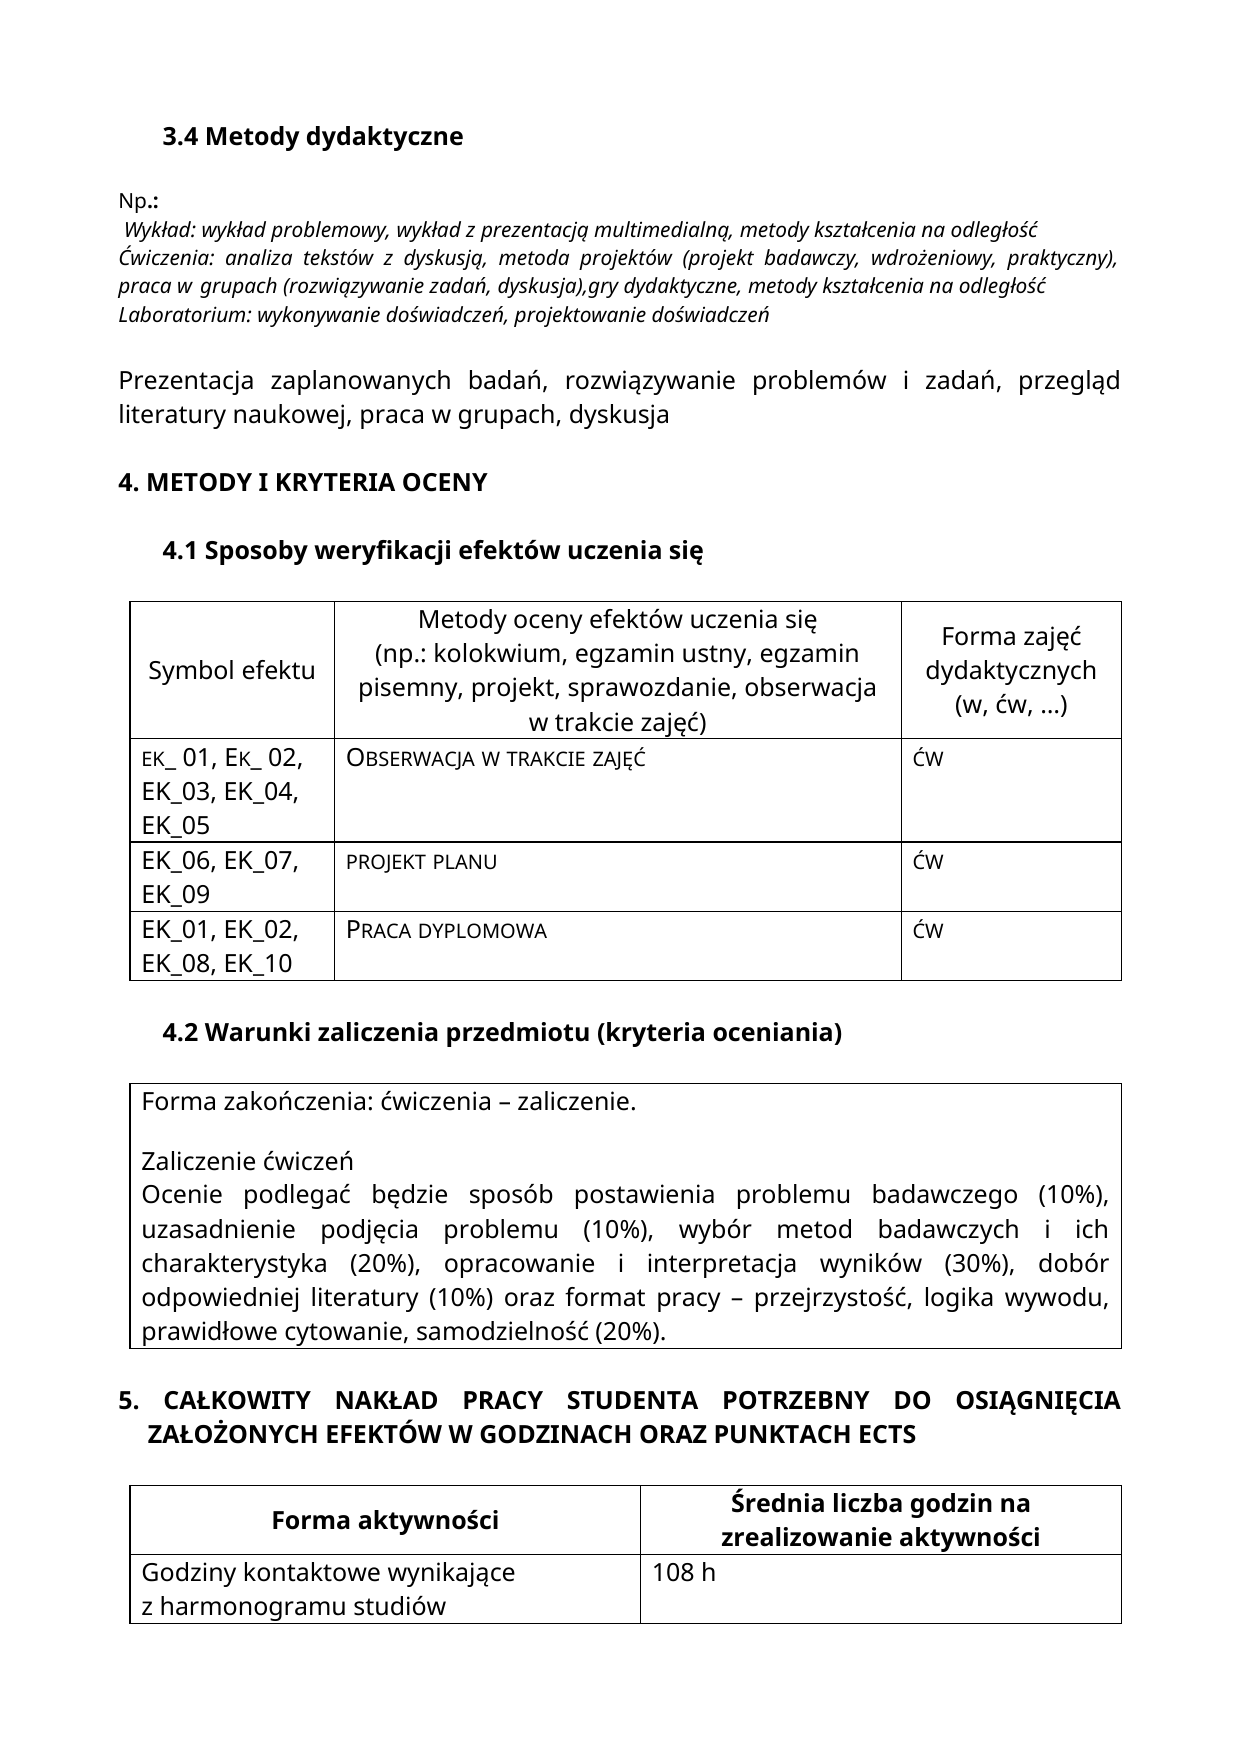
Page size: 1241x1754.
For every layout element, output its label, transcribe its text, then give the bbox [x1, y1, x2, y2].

table_cell 108 h [641, 1555, 1121, 1623]
text Wykład: wykład problemowy, wykład z prezentacją multimedialną, metody kształcenia na odległość [118, 215, 1122, 243]
table_header Symbol efektu [131, 602, 334, 738]
table_header Forma zajęć dydaktycznych (w, ćw, …) [902, 602, 1121, 738]
table_header Metody oceny efektów uczenia się (np.: kolokwium, egzamin ustny, egzamin pisemny, projekt, sprawozdanie, obserwacja w trakcie zajęć) [335, 602, 901, 738]
text Np.: [118, 186, 1122, 215]
table_cell ek_ 01, Ek_ 02, EK_03, EK_04, EK_05 [131, 739, 334, 841]
table_header Średnia liczba godzin na zrealizowanie aktywności [641, 1486, 1121, 1554]
table_cell ćw [902, 912, 1121, 980]
table_cell Obserwacja w trakcie zajęć [335, 739, 901, 841]
table_header Forma zakończenia: ćwiczenia – zaliczenie. Zaliczenie ćwiczeń Ocenie podlegać będzie sposób postawienia problemu badawczego (10%), uzasadnienie podjęcia problemu (10%), wybór metod badawczych i ich charakterystyka (20%), opracowanie i interpretacja wyników (30%), dobór odpowiedniej literatury (10%) oraz format pracy – przejrzystość, logika wywodu, prawidłowe cytowanie, samodzielność (20%). [131, 1084, 1121, 1347]
table_cell ćw [902, 739, 1121, 841]
text Prezentacja zaplanowanych badań, rozwiązywanie problemów i zadań, przegląd literatury naukowej, praca w grupach, dyskusja [118, 362, 1122, 431]
text 4.1 Sposoby weryfikacji efektów uczenia się [162, 533, 1122, 567]
table_cell EK_06, EK_07, EK_09 [131, 843, 334, 911]
table_cell EK_01, EK_02, EK_08, EK_10 [131, 912, 334, 980]
table_header Forma aktywności [131, 1486, 640, 1554]
table_cell Godziny kontaktowe wynikające z harmonogramu studiów [131, 1555, 640, 1623]
table_cell Praca dyplomowa [335, 912, 901, 980]
text Laboratorium: wykonywanie doświadczeń, projektowanie doświadczeń [118, 300, 1122, 328]
text 5. CAŁKOWITY NAKŁAD PRACY STUDENTA POTRZEBNY DO OSIĄGNIĘCIA ZAŁOŻONYCH EFEKTÓW W GODZINACH ORAZ PUNKTACH ECTS [118, 1383, 1122, 1451]
table_cell projekt planu [335, 843, 901, 911]
text 4.2 Warunki zaliczenia przedmiotu (kryteria oceniania) [162, 1015, 1122, 1049]
text Ćwiczenia: analiza tekstów z dyskusją, metoda projektów (projekt badawczy, wdrożeniowy, praktyczny), praca w grupach (rozwiązywanie zadań, dyskusja),gry dydaktyczne, metody kształcenia na odległość [118, 243, 1122, 300]
text 3.4 Metody dydaktyczne [162, 118, 1122, 152]
text 4. METODY I KRYTERIA OCENY [118, 465, 1122, 499]
table_cell ćw [902, 843, 1121, 911]
